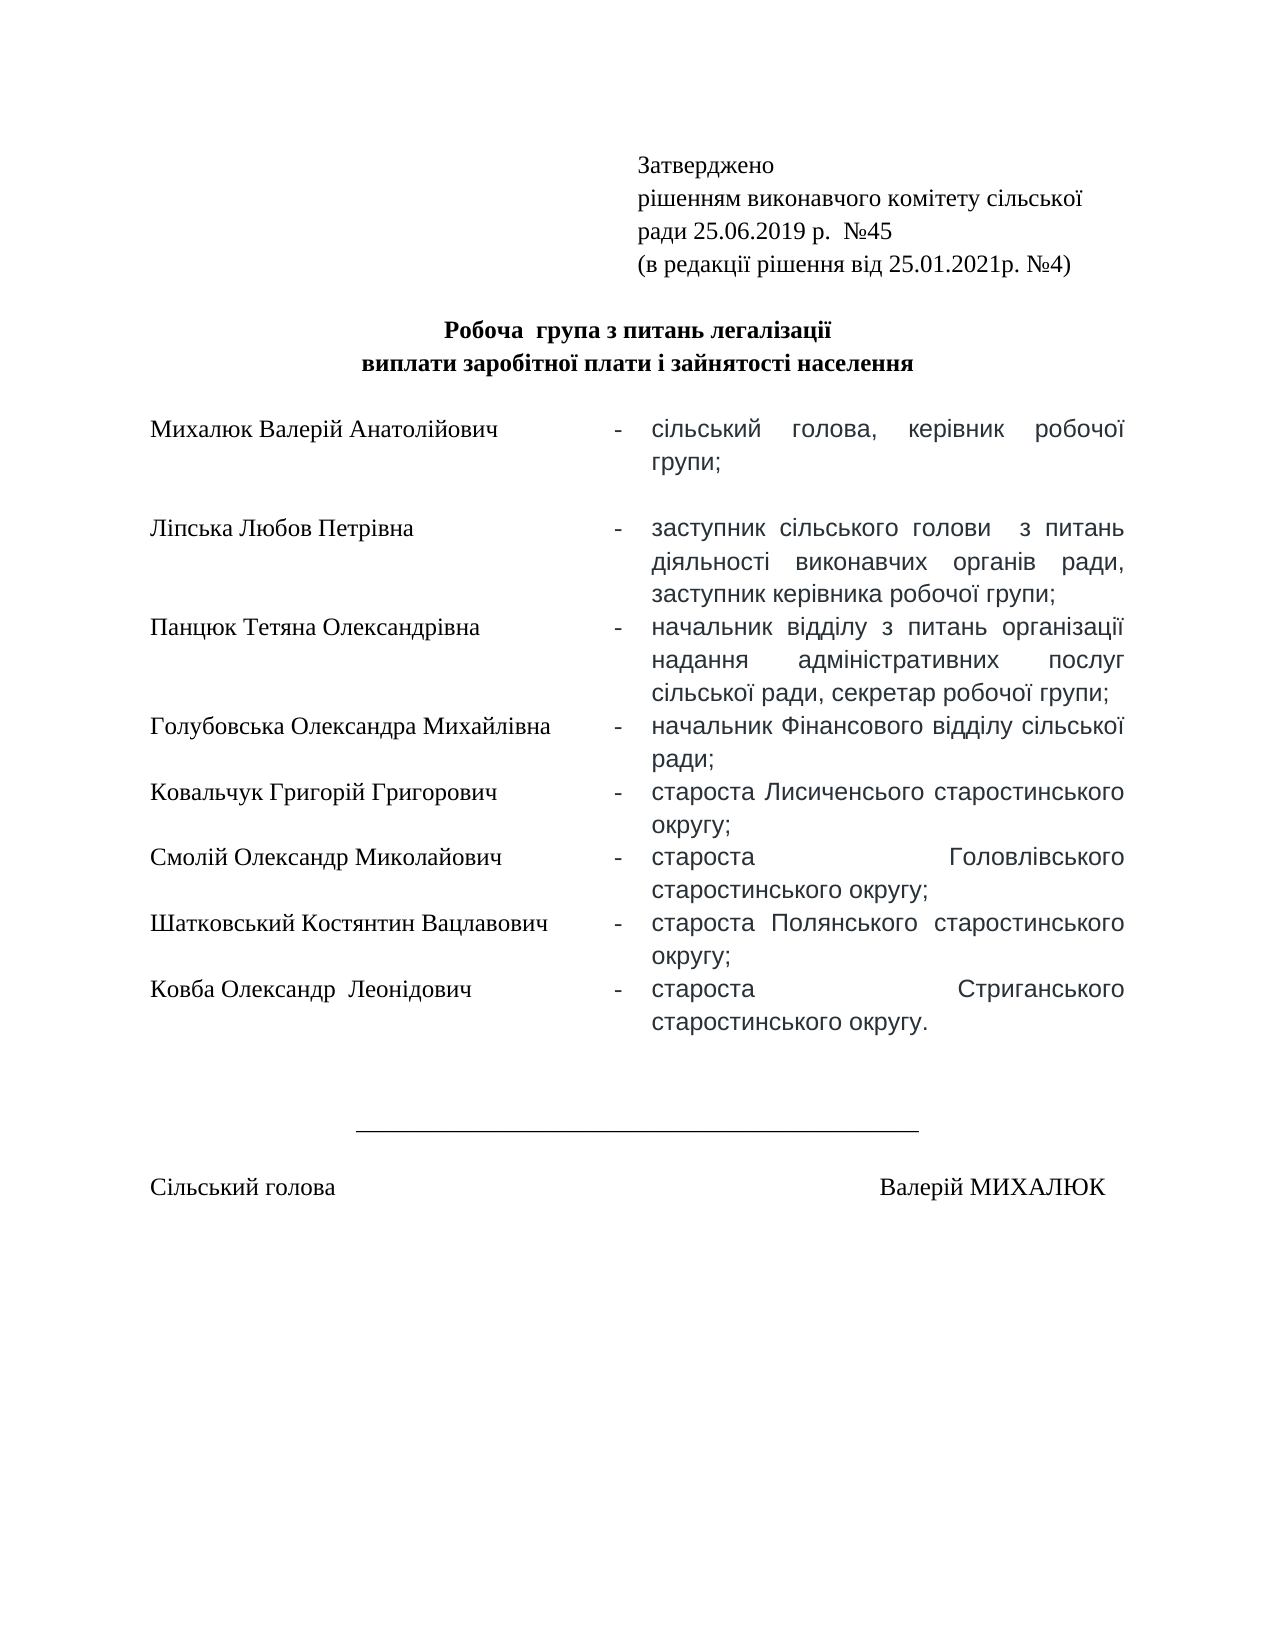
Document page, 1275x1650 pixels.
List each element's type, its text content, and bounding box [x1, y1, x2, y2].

text Сільський голова Валерій МИХАЛЮК [150, 1172, 1125, 1201]
table_cell Панцюк Тетяна Олександрівна [139, 612, 565, 711]
text виплати заробітної плати і зайнятості населення [150, 348, 1125, 377]
table_cell староста Лисиченсього старостинського округу; [565, 777, 1136, 842]
table_cell Ковальчук Григорій Григорович [139, 777, 565, 842]
table_header Михалюк Валерій Анатолійович [139, 414, 565, 513]
table_cell Ліпська Любов Петрівна [139, 513, 565, 612]
table_cell Шатковський Костянтин Вацлавович Ковба Олександр Леонідович [139, 908, 565, 1040]
table_header сільський голова, керівник робочої групи; [565, 414, 1136, 513]
table_cell Голубовська Олександра Михайлівна [139, 711, 565, 777]
table_cell староста Головлівського старостинського округу; [565, 842, 1136, 908]
table_cell начальник Фінансового відділу сільської ради; [565, 711, 1136, 777]
text _____________________________________________ [150, 1106, 1125, 1135]
text рішенням виконавчого комітету сільської ради 25.06.2019 р. №45 [637, 183, 1125, 245]
table_cell начальник відділу з питань організації надання адміністративних послуг сільської ради, секретар робочої групи; [565, 612, 1136, 711]
table_cell Смолій Олександр Миколайович [139, 842, 565, 908]
table_cell заступник сільського голови з питань діяльності виконавчих органів ради, заступник керівника робочої групи; [565, 513, 1136, 612]
text Робоча група з питань легалізації [150, 315, 1125, 344]
table_cell староста Полянського старостинського округу; староста Стриганського старостинського округу. [565, 908, 1136, 1040]
text Затверджено [637, 150, 1125, 179]
text (в редакції рішення від 25.01.2021р. №4) [637, 249, 1125, 278]
